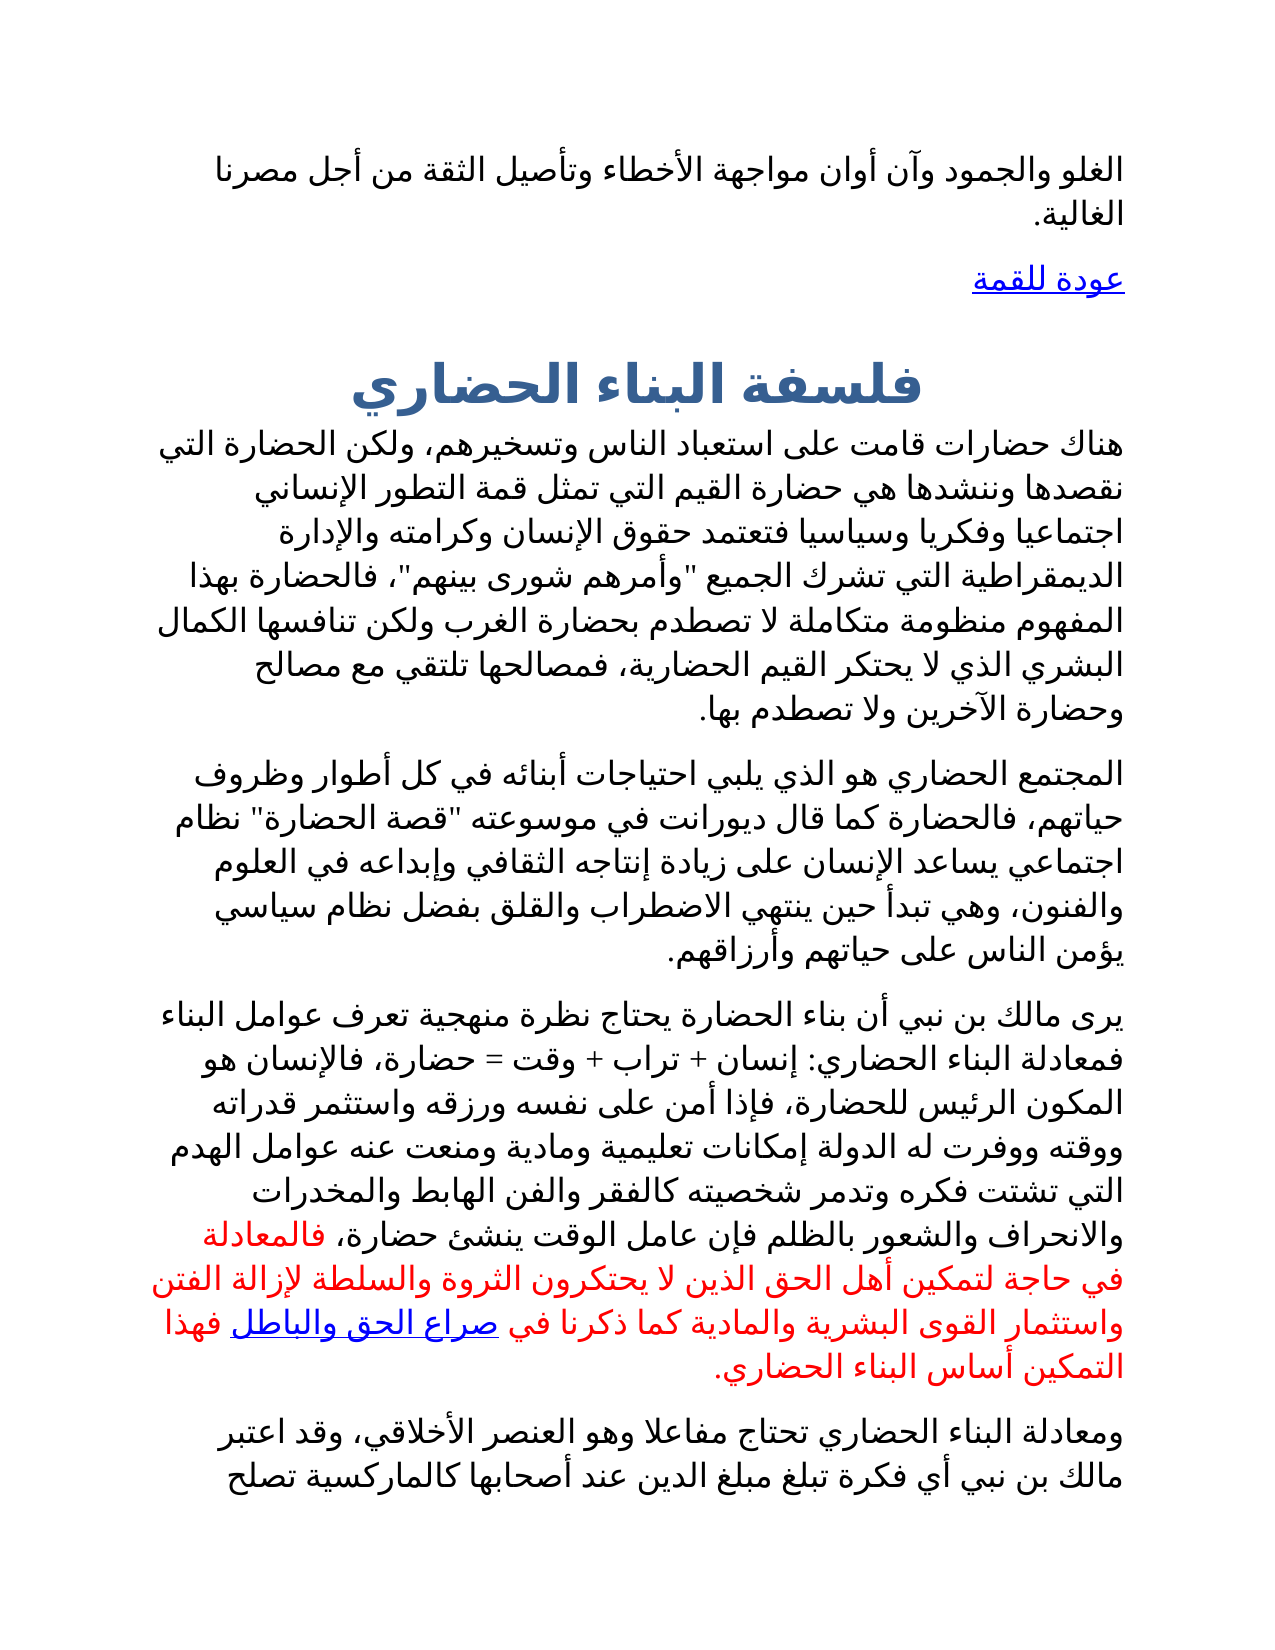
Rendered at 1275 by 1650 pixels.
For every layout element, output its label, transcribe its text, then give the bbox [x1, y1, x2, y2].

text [150, 150, 1125, 232]
text هناك حضارات قامت على استعباد الناس وتسخيرهم، ولكن الحضارة التي نقصدها وننشدها هي حضارة القيم التي تمثل قمة التطور الإنساني اجتماعيا وفكريا وسياسيا فتعتمد حقوق الإنسان وكرامته والإدارة الديمقراطية التي تشرك الجميع "وأمرهم شورى بينهم"، فالحضارة بهذا المفهوم منظومة متكاملة لا تصطدم بحضارة الغرب ولكن تنافسها الكمال البشري الذي لا يحتكر القيم الحضارية، فمصالحها تلتقي مع مصالح وحضارة الآخرين ولا تصطدم بها. [150, 424, 1125, 727]
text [150, 1412, 1125, 1495]
text عودة للقمة [150, 259, 1125, 297]
text يرى مالك بن نبي أن بناء الحضارة يحتاج نظرة منهجية تعرف عوامل البناء فمعادلة البناء الحضاري: إنسان + تراب + وقت = حضارة، فالإنسان هو المكون الرئيس للحضارة، فإذا أمن على نفسه ورزقه واستثمر قدراته ووقته ووفرت له الدولة إمكانات تعليمية ومادية ومنعت عنه عوامل الهدم التي تشتت فكره وتدمر شخصيته كالفقر والفن الهابط والمخدرات والانحراف والشعور بالظلم فإن عامل الوقت ينشئ حضارة، فالمعادلة في حاجة لتمكين أهل الحق الذين لا يحتكرون الثروة والسلطة لإزالة الفتن واستثمار القوى البشرية والمادية كما ذكرنا في صراع الحق والباطل فهذا التمكين أساس البناء الحضاري. [150, 995, 1125, 1386]
text المجتمع الحضاري هو الذي يلبي احتياجات أبنائه في كل أطوار وظروف حياتهم، فالحضارة كما قال ديورانت في موسوعته "قصة الحضارة" نظام اجتماعي يساعد الإنسان على زيادة إنتاجه الثقافي وإبداعه في العلوم والفنون، وهي تبدأ حين ينتهي الاضطراب والقلق بفضل نظام سياسي يؤمن الناس على حياتهم وأرزاقهم. [150, 754, 1125, 968]
subtitle فلسفة البناء الحضاري [150, 353, 1125, 415]
